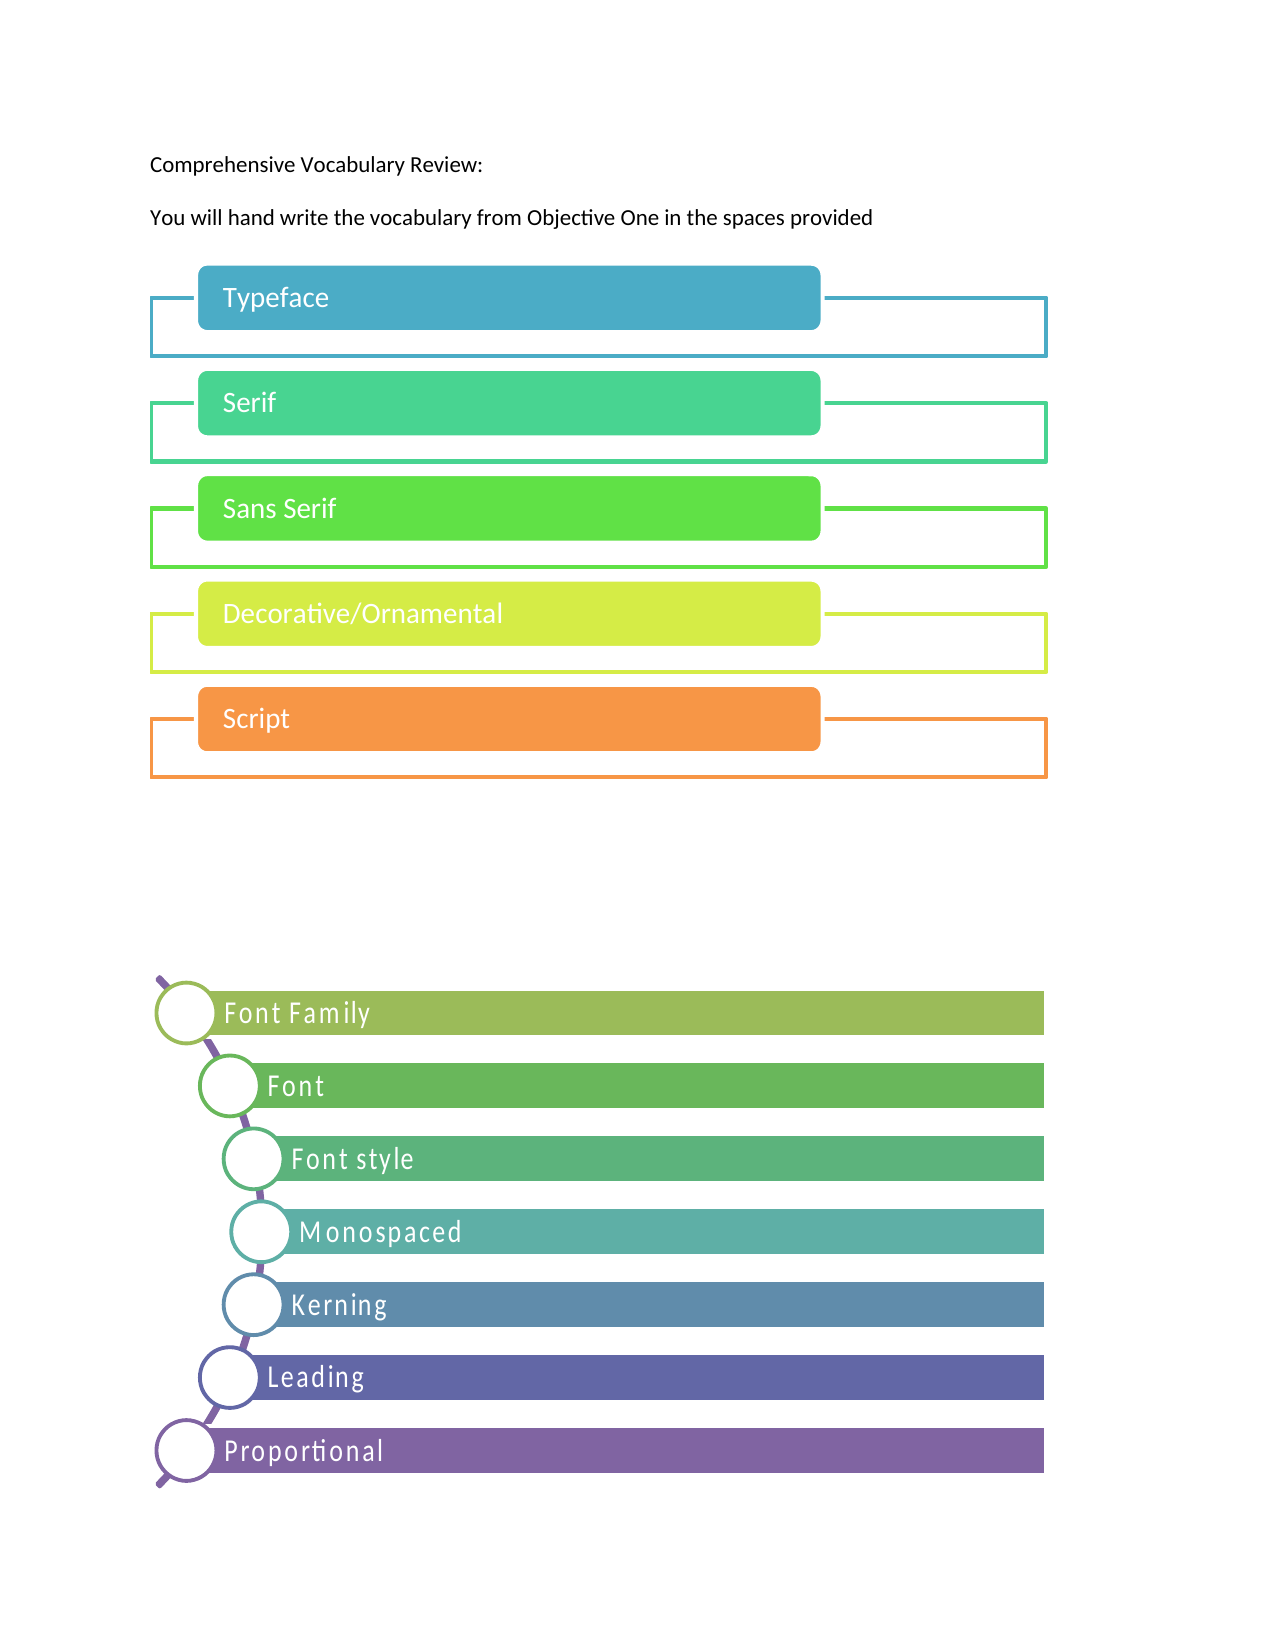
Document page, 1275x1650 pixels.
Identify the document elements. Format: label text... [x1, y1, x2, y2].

text You will hand write the vocabulary from Objective One in the spaces provided [150, 203, 1125, 231]
text Comprehensive Vocabulary Review: [150, 150, 1125, 178]
